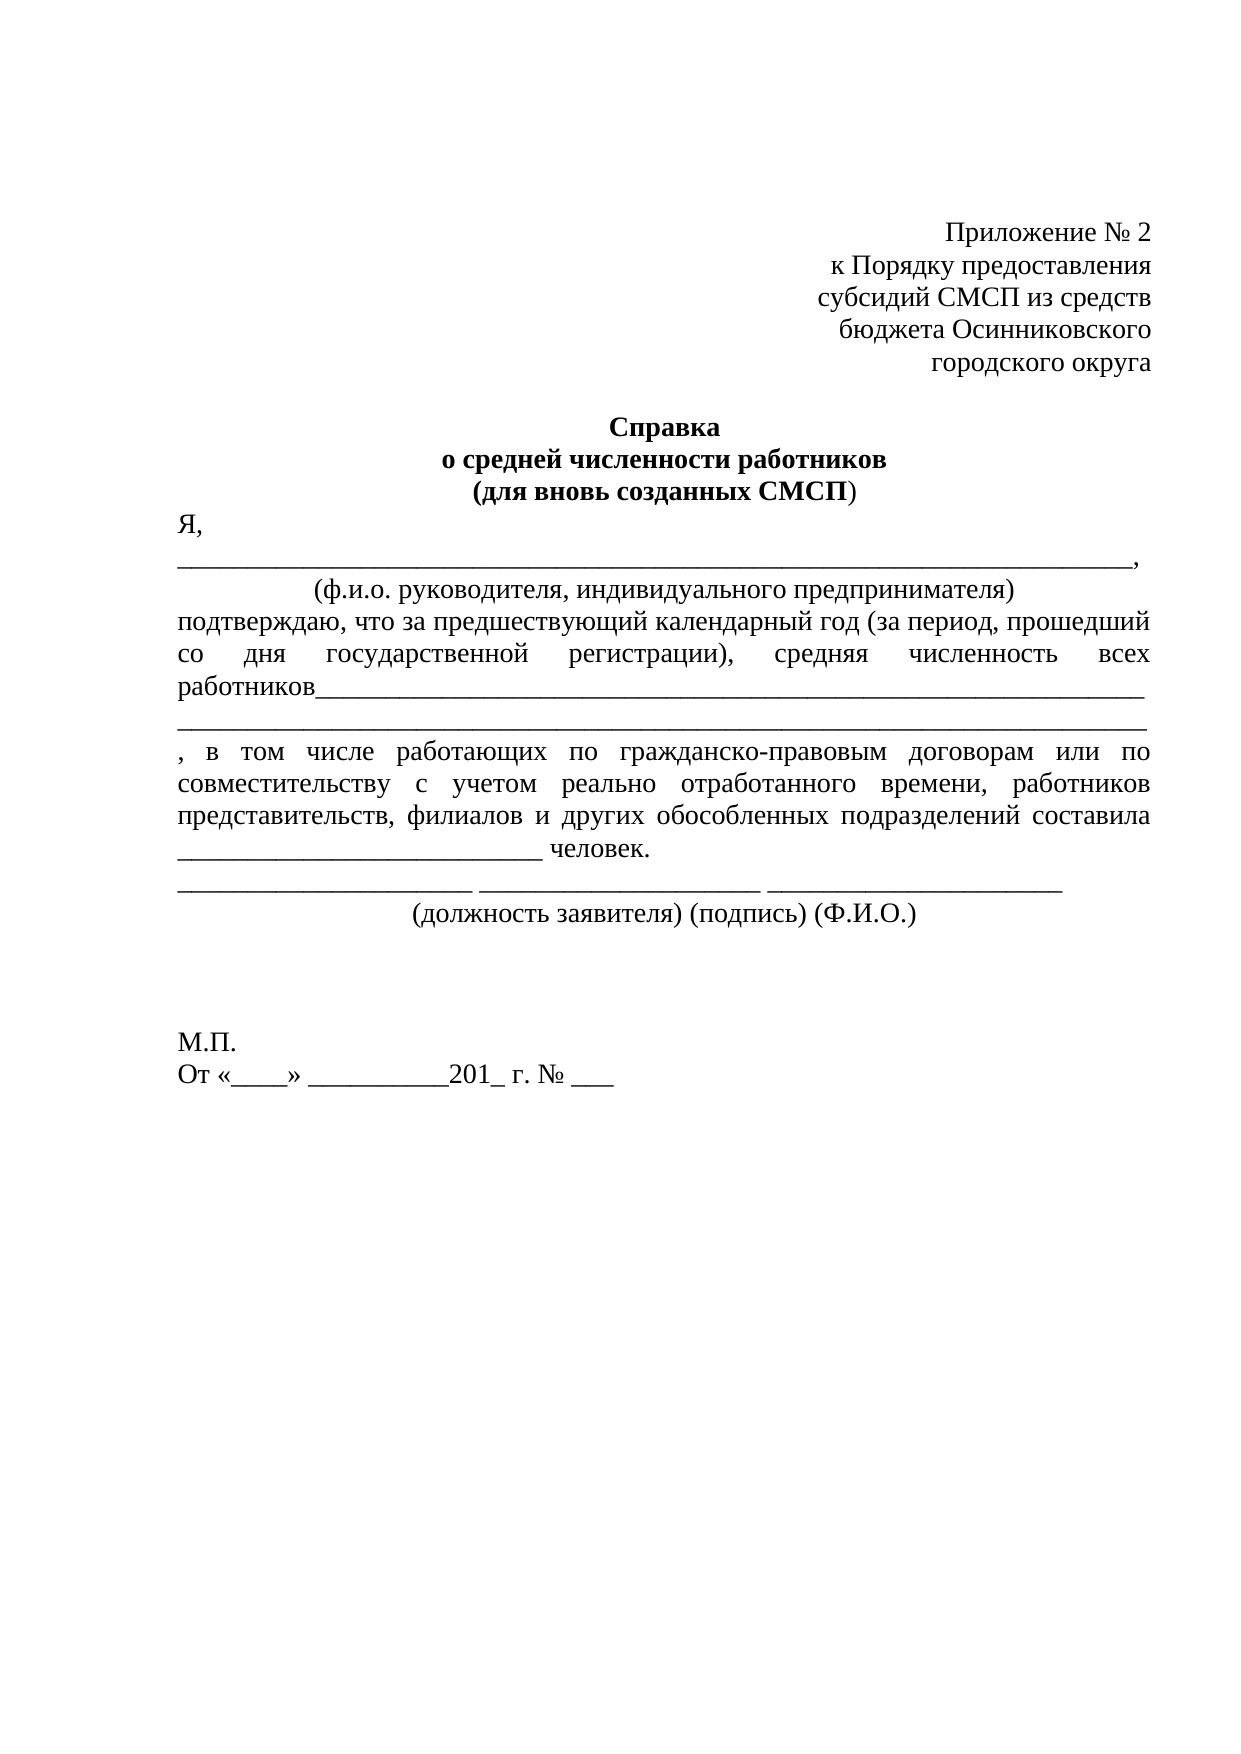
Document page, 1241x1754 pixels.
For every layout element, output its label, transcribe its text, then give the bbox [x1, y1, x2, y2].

text М.П. [177, 1025, 1152, 1058]
text городского округа [177, 345, 1152, 377]
text бюджета Осинниковского [177, 312, 1152, 345]
text Приложение № 2 [177, 215, 1152, 248]
text подтверждаю, что за предшествующий календарный год (за период, прошедший со дня государственной регистрации), средняя численность всех работников________________________________________________________________________________________________________________________________, в том числе работающих по гражданско-правовым договорам или по совместительству с учетом реально отработанного времени, работников представительств, филиалов и других обособленных подразделений составила __________________________ человек. [177, 604, 1152, 863]
text Справка [177, 410, 1152, 442]
text _____________________ ____________________ _____________________ [177, 863, 1152, 896]
text о средней численности работников [177, 442, 1152, 474]
text субсидий СМСП из средств [177, 280, 1152, 312]
text (ф.и.о. руководителя, индивидуального предпринимателя) [177, 572, 1152, 604]
text (для вновь созданных СМСП) [177, 474, 1152, 507]
text От «____» __________201_ г. № ___ [177, 1058, 1152, 1090]
text Я, ____________________________________________________________________, [177, 507, 1152, 572]
text к Порядку предоставления [177, 248, 1152, 280]
text (должность заявителя) (подпись) (Ф.И.О.) [177, 896, 1152, 928]
